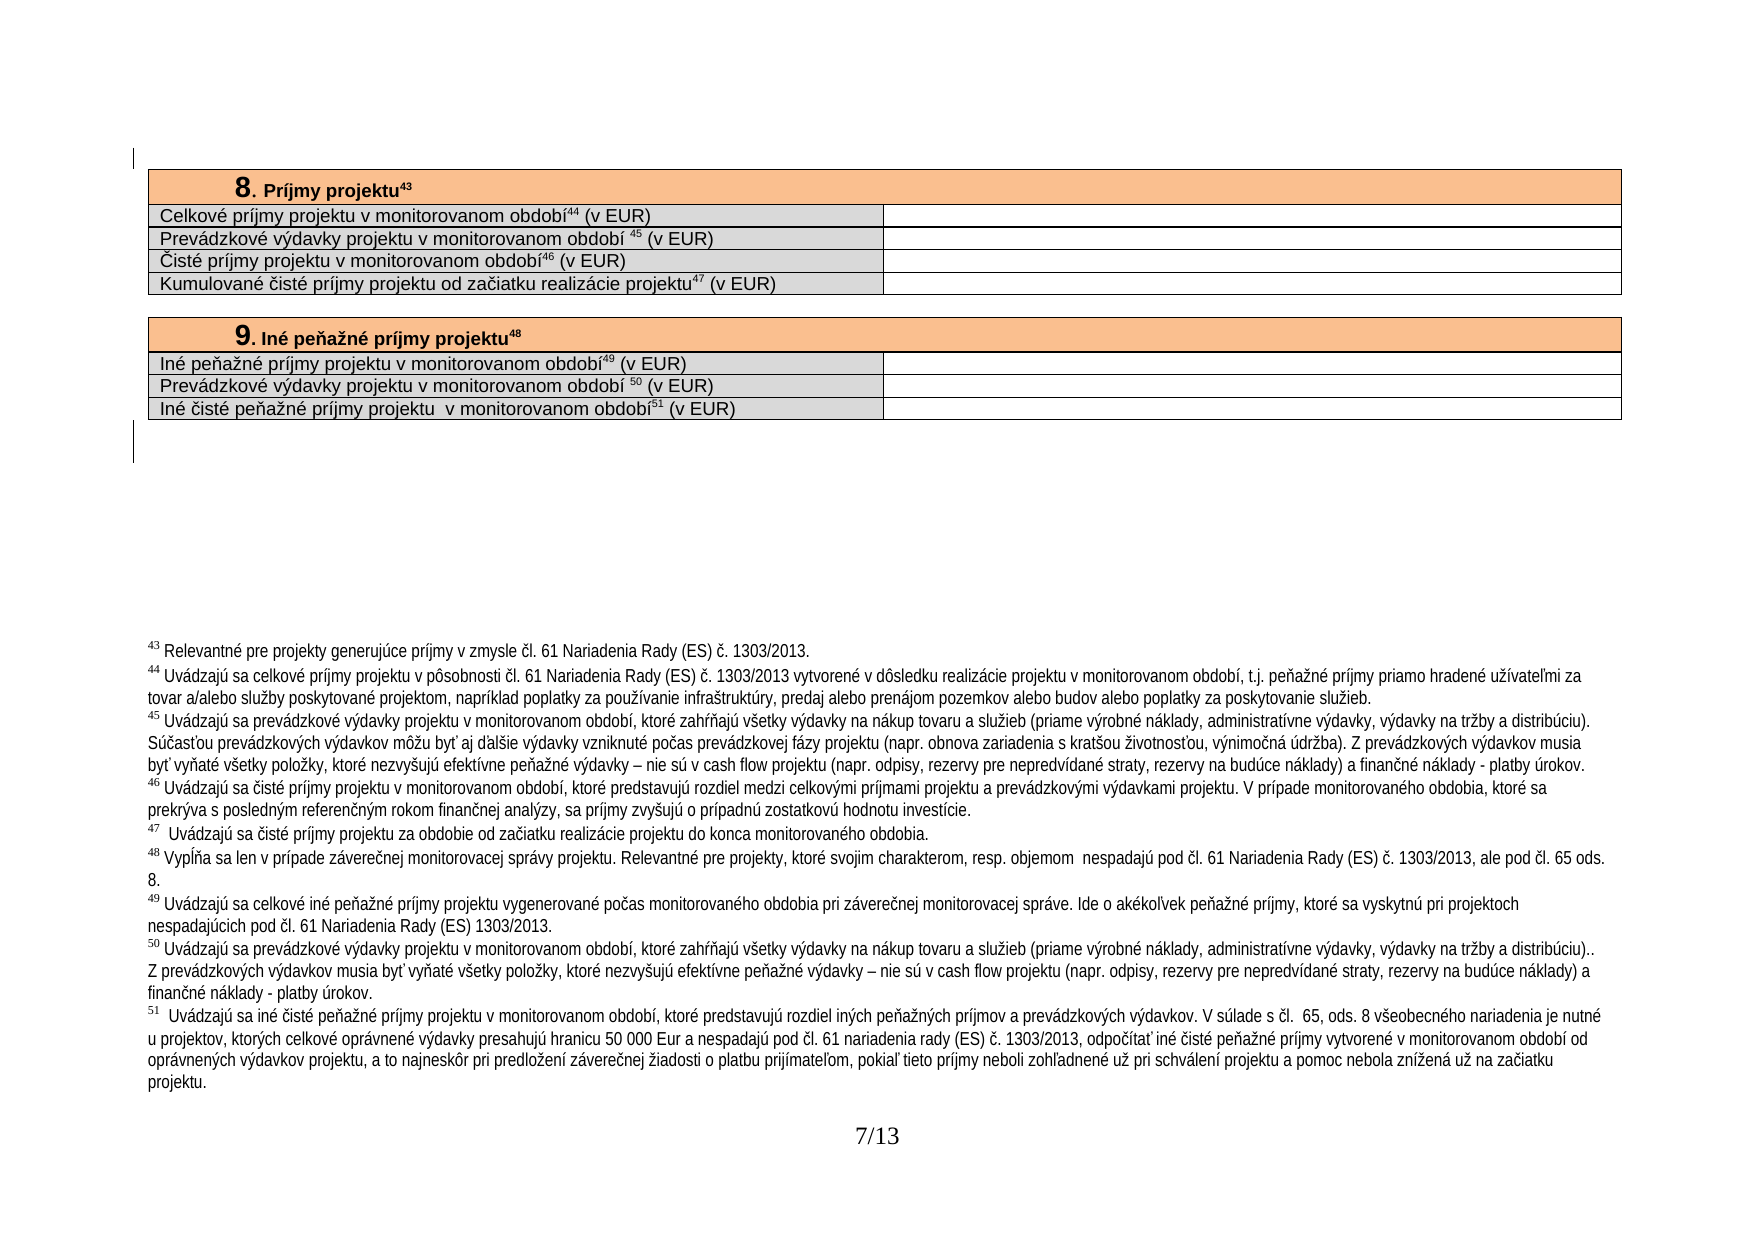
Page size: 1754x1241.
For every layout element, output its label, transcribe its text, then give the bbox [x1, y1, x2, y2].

table_cell Celkové príjmy projektu v monitorovanom období (v EUR) [149, 205, 883, 226]
table_cell [884, 273, 1621, 294]
table_cell [884, 205, 1621, 226]
table_header 8. Príjmy projektu [149, 170, 1621, 204]
table_cell Prevádzkové výdavky projektu v monitorovanom období (v EUR) [149, 375, 883, 397]
table_header 9. Iné peňažné príjmy projektu [149, 318, 1621, 351]
table_cell Kumulované čisté príjmy projektu od začiatku realizácie projektu (v EUR) [149, 273, 883, 294]
table_cell [884, 375, 1621, 397]
table_cell Iné peňažné príjmy projektu v monitorovanom období (v EUR) [149, 353, 883, 374]
table_cell Čisté príjmy projektu v monitorovanom období (v EUR) [149, 250, 883, 272]
table_cell [884, 250, 1621, 272]
table_cell Iné čisté peňažné príjmy projektu v monitorovanom období (v EUR) [149, 398, 883, 419]
table_cell [884, 398, 1621, 419]
table_cell [884, 228, 1621, 249]
table_cell [884, 353, 1621, 374]
table_cell Prevádzkové výdavky projektu v monitorovanom období (v EUR) [149, 228, 883, 249]
